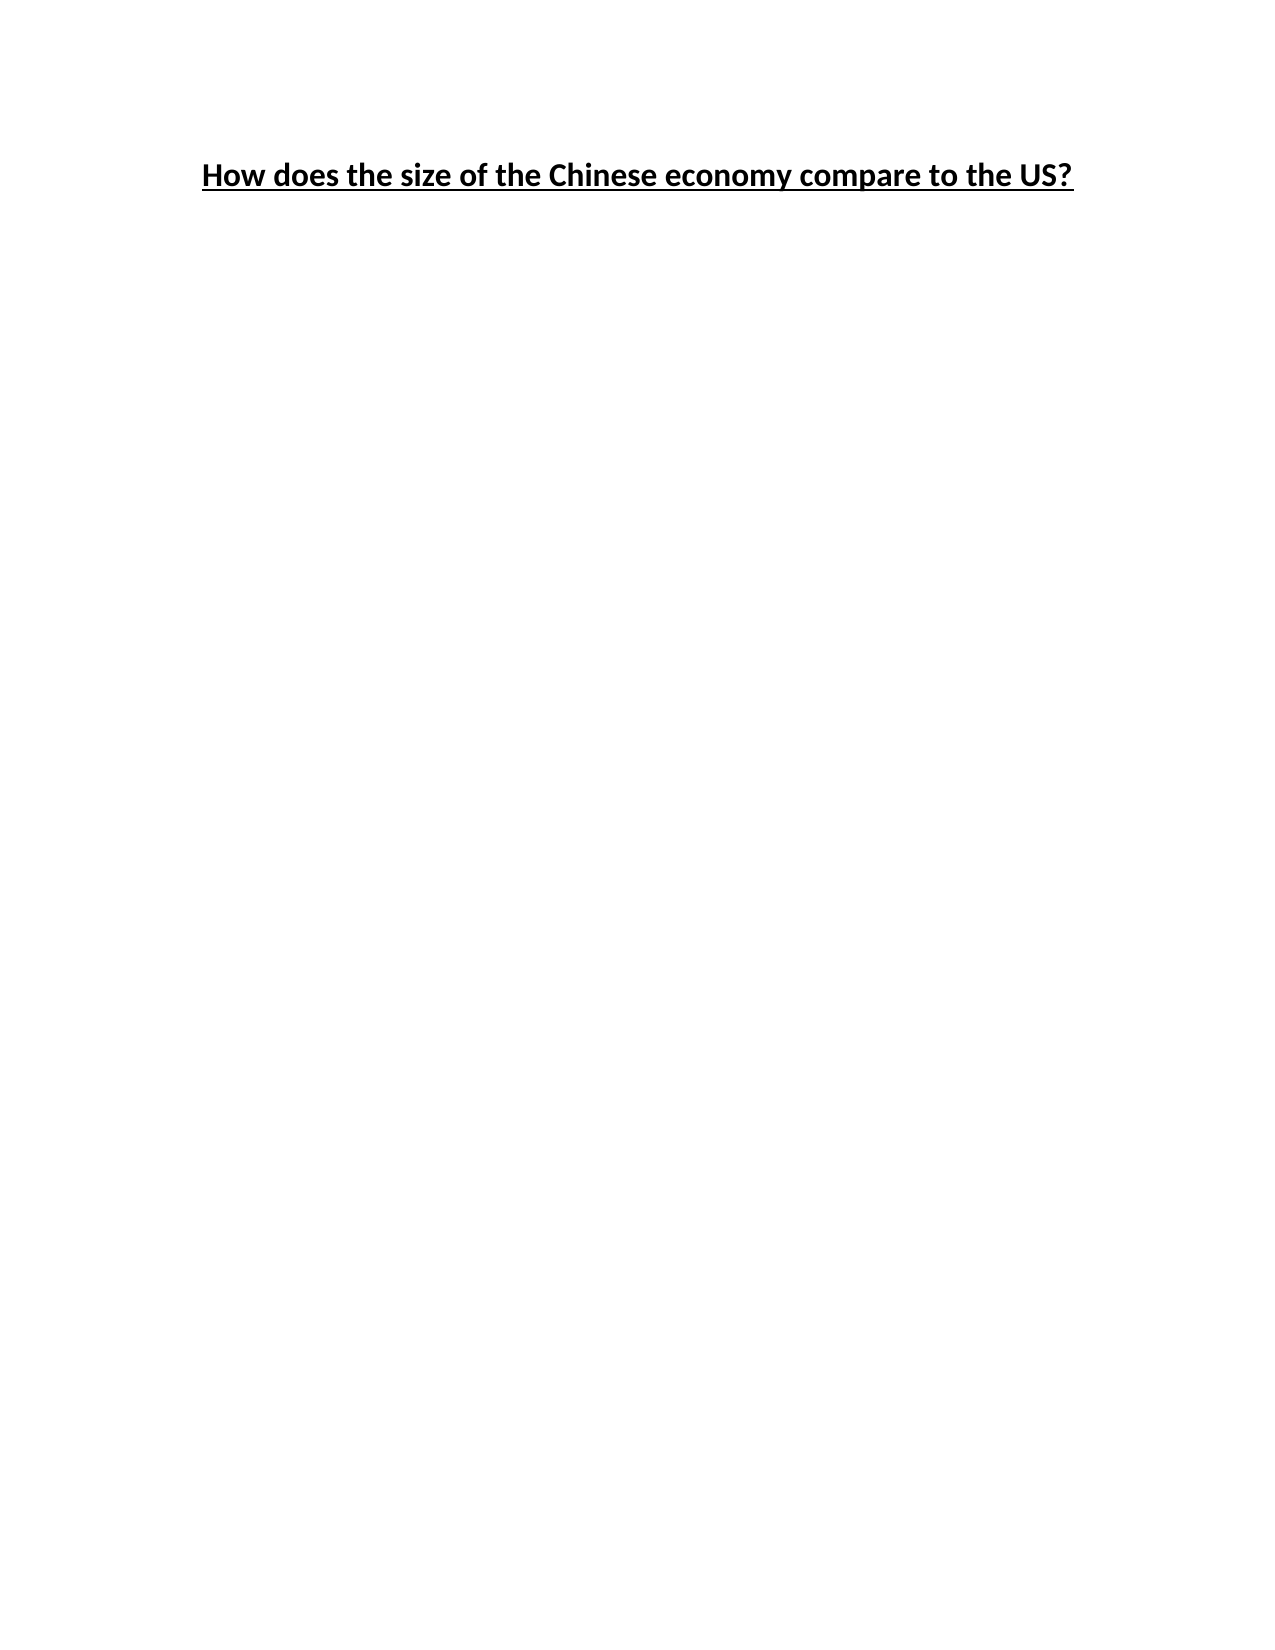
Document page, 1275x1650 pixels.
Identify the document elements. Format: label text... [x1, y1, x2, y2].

subtitle How does the size of the Chinese economy compare to the US? [150, 154, 1125, 195]
